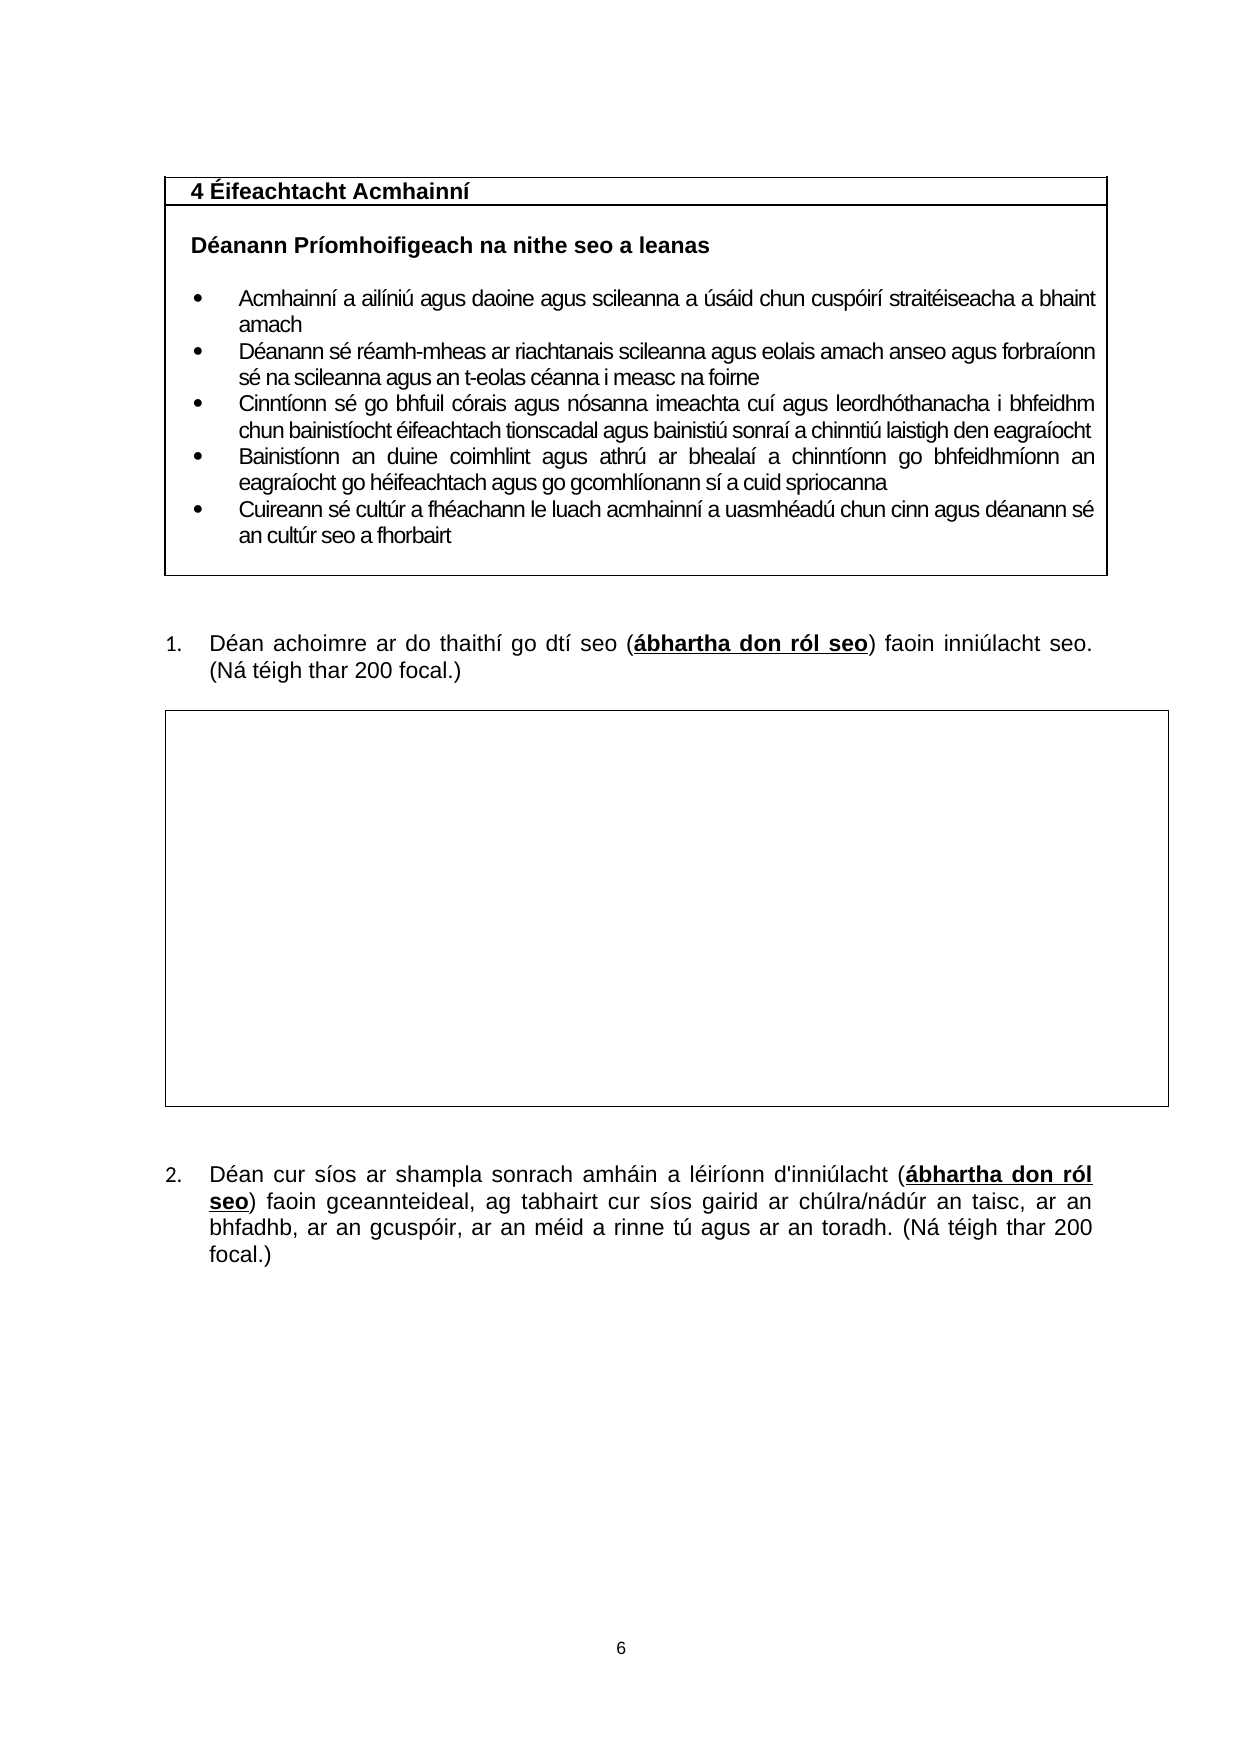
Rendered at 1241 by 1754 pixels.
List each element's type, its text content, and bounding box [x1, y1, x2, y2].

table_cell Déanann Príomhoifigeach na nithe seo a leanas ​Acmhainní a ailíniú agus daoine agus scileanna a úsáid chun cuspóirí straitéiseacha a bhaint amach ​ Déanann sé réamh-mheas ar riachtanais scileanna agus eolais amach anseo agus forbraíonn sé na scileanna agus an t-eolas céanna i measc na foirne​ Cinntíonn sé go bhfuil córais agus nósanna imeachta cuí agus leordhóthanacha i bhfeidhm chun bainistíocht éifeachtach tionscadal agus bainistiú sonraí a chinntiú laistigh den eagraíocht ​Bainistíonn an duine coimhlint agus athrú ar bhealaí a chinntíonn go bhfeidhmíonn an eagraíocht ​go héifeachtach agus go gcomhlíonann sí a cuid spriocanna​ Cuireann sé cultúr a fhéachann le luach acmhainní a uasmhéadú chun cinn agus déanann sé an cultúr seo a fhorbairt [166, 206, 1106, 575]
table_header [166, 711, 1168, 1106]
list ​Déan achoimre ar do thaithí go dtí​ seo (ábhartha don ról seo)​ faoin ​inniúlacht seo. (Ná téigh thar 200 focal.) [165, 629, 1092, 683]
list ​Déan cur síos ar shampla sonrach amháin​ a léiríonn d'inniúlacht (ábhartha don ról seo)​ faoin gceannteideal, ag tabhairt cur síos gairid ar chúlra/nádúr an taisc, ar an bhfadhb, ar an gcuspóir, ar an méid a rinne tú agus ar an toradh.​​ (Ná téigh thar 200 focal.) [165, 1160, 1092, 1267]
table_header 4 Éifeachtacht Acmhainní [166, 178, 1106, 204]
